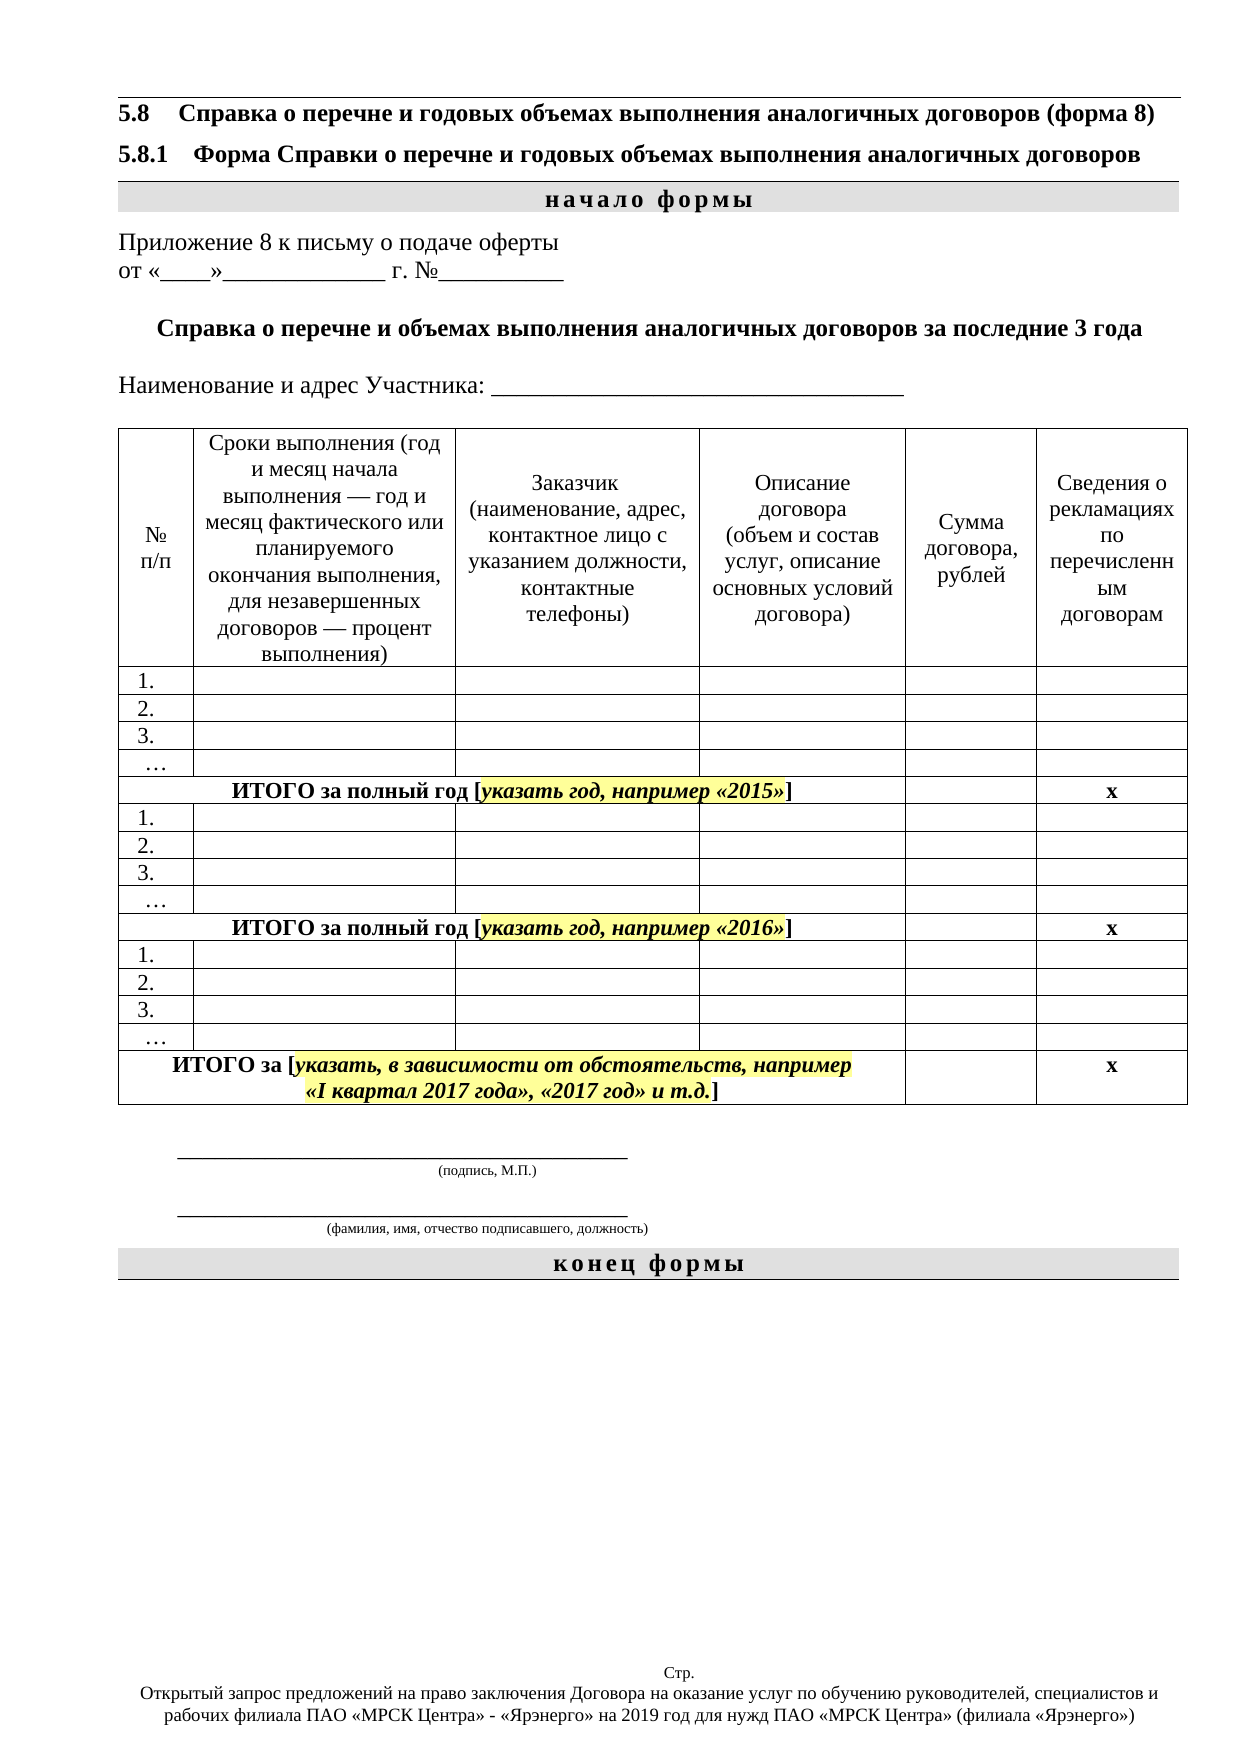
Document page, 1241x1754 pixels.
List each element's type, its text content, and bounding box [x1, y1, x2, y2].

table_cell [906, 832, 1036, 858]
table_cell [194, 750, 455, 776]
table_cell [700, 804, 905, 831]
table_cell … [119, 886, 193, 913]
table_cell [119, 804, 193, 831]
table_cell … [119, 750, 193, 776]
table_cell [194, 969, 455, 995]
table_cell [456, 859, 699, 885]
table_cell ИТОГО за полный год [указать год, например «2016»] [119, 914, 481, 940]
table_cell [456, 667, 699, 694]
table_header Сумма договора, рублей [906, 429, 1036, 666]
table_cell [906, 914, 1036, 940]
table_cell [194, 941, 455, 968]
table_cell [194, 695, 455, 721]
table_cell [194, 804, 455, 831]
table_cell [906, 969, 1036, 995]
text начало формы [118, 182, 1179, 212]
table_cell [906, 941, 1036, 968]
table_cell [1037, 1024, 1187, 1050]
table_cell х [1037, 777, 1187, 803]
table_cell [700, 996, 905, 1022]
table_cell [700, 750, 905, 776]
table_cell [906, 859, 1036, 885]
table_cell [906, 722, 1036, 748]
table_cell х [1037, 1051, 1187, 1103]
table_cell ИТОГО за полный год [указать год, например «2015»] [785, 777, 905, 803]
text ____________________________________ [118, 1191, 1181, 1219]
table_cell [194, 886, 455, 913]
text конец формы [118, 1248, 1179, 1279]
table_cell [456, 996, 699, 1022]
table_cell [700, 667, 905, 694]
table_cell [456, 832, 699, 858]
table_header Сведения о рекламациях по перечисленным договорам [1037, 429, 1187, 666]
table_cell [906, 1051, 1036, 1103]
table_cell [906, 886, 1036, 913]
text Справка о перечне и объемах выполнения аналогичных договоров за последние 3 года [118, 313, 1181, 342]
table_header Описание договора (объем и состав услуг, описание основных условий договора) [700, 429, 905, 666]
table_cell [119, 667, 193, 694]
table_cell [119, 996, 193, 1022]
table_cell [906, 750, 1036, 776]
table_cell х [1037, 914, 1187, 940]
table_cell ИТОГО за полный год [указать год, например «2016»] [785, 914, 905, 940]
table_cell [700, 695, 905, 721]
text (подпись, М.П.) [118, 1162, 797, 1191]
table_cell [194, 996, 455, 1022]
table_cell [119, 722, 193, 748]
table_cell [456, 695, 699, 721]
table_cell [1037, 886, 1187, 913]
table_cell ИТОГО за полный год [указать год, например «2015»] [119, 777, 481, 803]
table_cell [1037, 832, 1187, 858]
table_cell [906, 1024, 1036, 1050]
table_cell [1037, 722, 1187, 748]
table_cell [119, 969, 193, 995]
text Наименование и адрес Участника: _________________________________ [118, 371, 1181, 399]
table_cell [194, 667, 455, 694]
table_header Сроки выполнения (год и месяц начала выполнения — год и месяц фактического или планируемого окончания выполнения, для незавершенных договоров — процент выполнения) [194, 429, 455, 666]
text Приложение 8 к письму о подаче оферты от «____»_____________ г. №__________ [118, 227, 1181, 284]
table_cell [456, 804, 699, 831]
table_cell ИТОГО за [указать, в зависимости от обстоятельств, например «I квартал 2017 года», «2017 год» и т.д.] [119, 1051, 305, 1103]
table_cell [1037, 695, 1187, 721]
table_cell [456, 886, 699, 913]
table_cell [119, 859, 193, 885]
table_cell [1037, 750, 1187, 776]
table_header № п/п [119, 429, 193, 666]
table_cell [1037, 969, 1187, 995]
table_cell [700, 1024, 905, 1050]
table_cell [906, 804, 1036, 831]
table_cell [1037, 667, 1187, 694]
table_cell [1037, 804, 1187, 831]
table_cell [194, 722, 455, 748]
table_cell [456, 750, 699, 776]
table_cell [906, 777, 1036, 803]
table_cell [700, 941, 905, 968]
table_cell [456, 722, 699, 748]
table_cell … [119, 1024, 193, 1050]
table_cell [700, 886, 905, 913]
table_cell [194, 832, 455, 858]
table_cell ИТОГО за [указать, в зависимости от обстоятельств, например «I квартал 2017 года», «2017 год» и т.д.] [711, 1051, 905, 1103]
table_cell [456, 969, 699, 995]
table_cell [906, 695, 1036, 721]
table_cell [194, 1024, 455, 1050]
table_cell [194, 859, 455, 885]
text (фамилия, имя, отчество подписавшего, должность) [118, 1219, 797, 1248]
subtitle Форма Справки о перечне и годовых объемах выполнения аналогичных договоров [118, 139, 1181, 168]
table_cell [456, 1024, 699, 1050]
table_cell [700, 832, 905, 858]
table_header Заказчик (наименование, адрес, контактное лицо с указанием должности, контактные телефоны) [456, 429, 699, 666]
table_cell [700, 859, 905, 885]
table_cell [119, 832, 193, 858]
table_cell [119, 941, 193, 968]
table_cell [1037, 859, 1187, 885]
table_cell [119, 695, 193, 721]
table_cell [456, 941, 699, 968]
table_cell [700, 969, 905, 995]
table_cell [906, 667, 1036, 694]
table_cell [700, 722, 905, 748]
subtitle Справка о перечне и годовых объемах выполнения аналогичных договоров (форма 8) [118, 98, 1181, 127]
table_cell [906, 996, 1036, 1022]
table_cell [1037, 941, 1187, 968]
text ____________________________________ [118, 1133, 1181, 1162]
table_cell [1037, 996, 1187, 1022]
